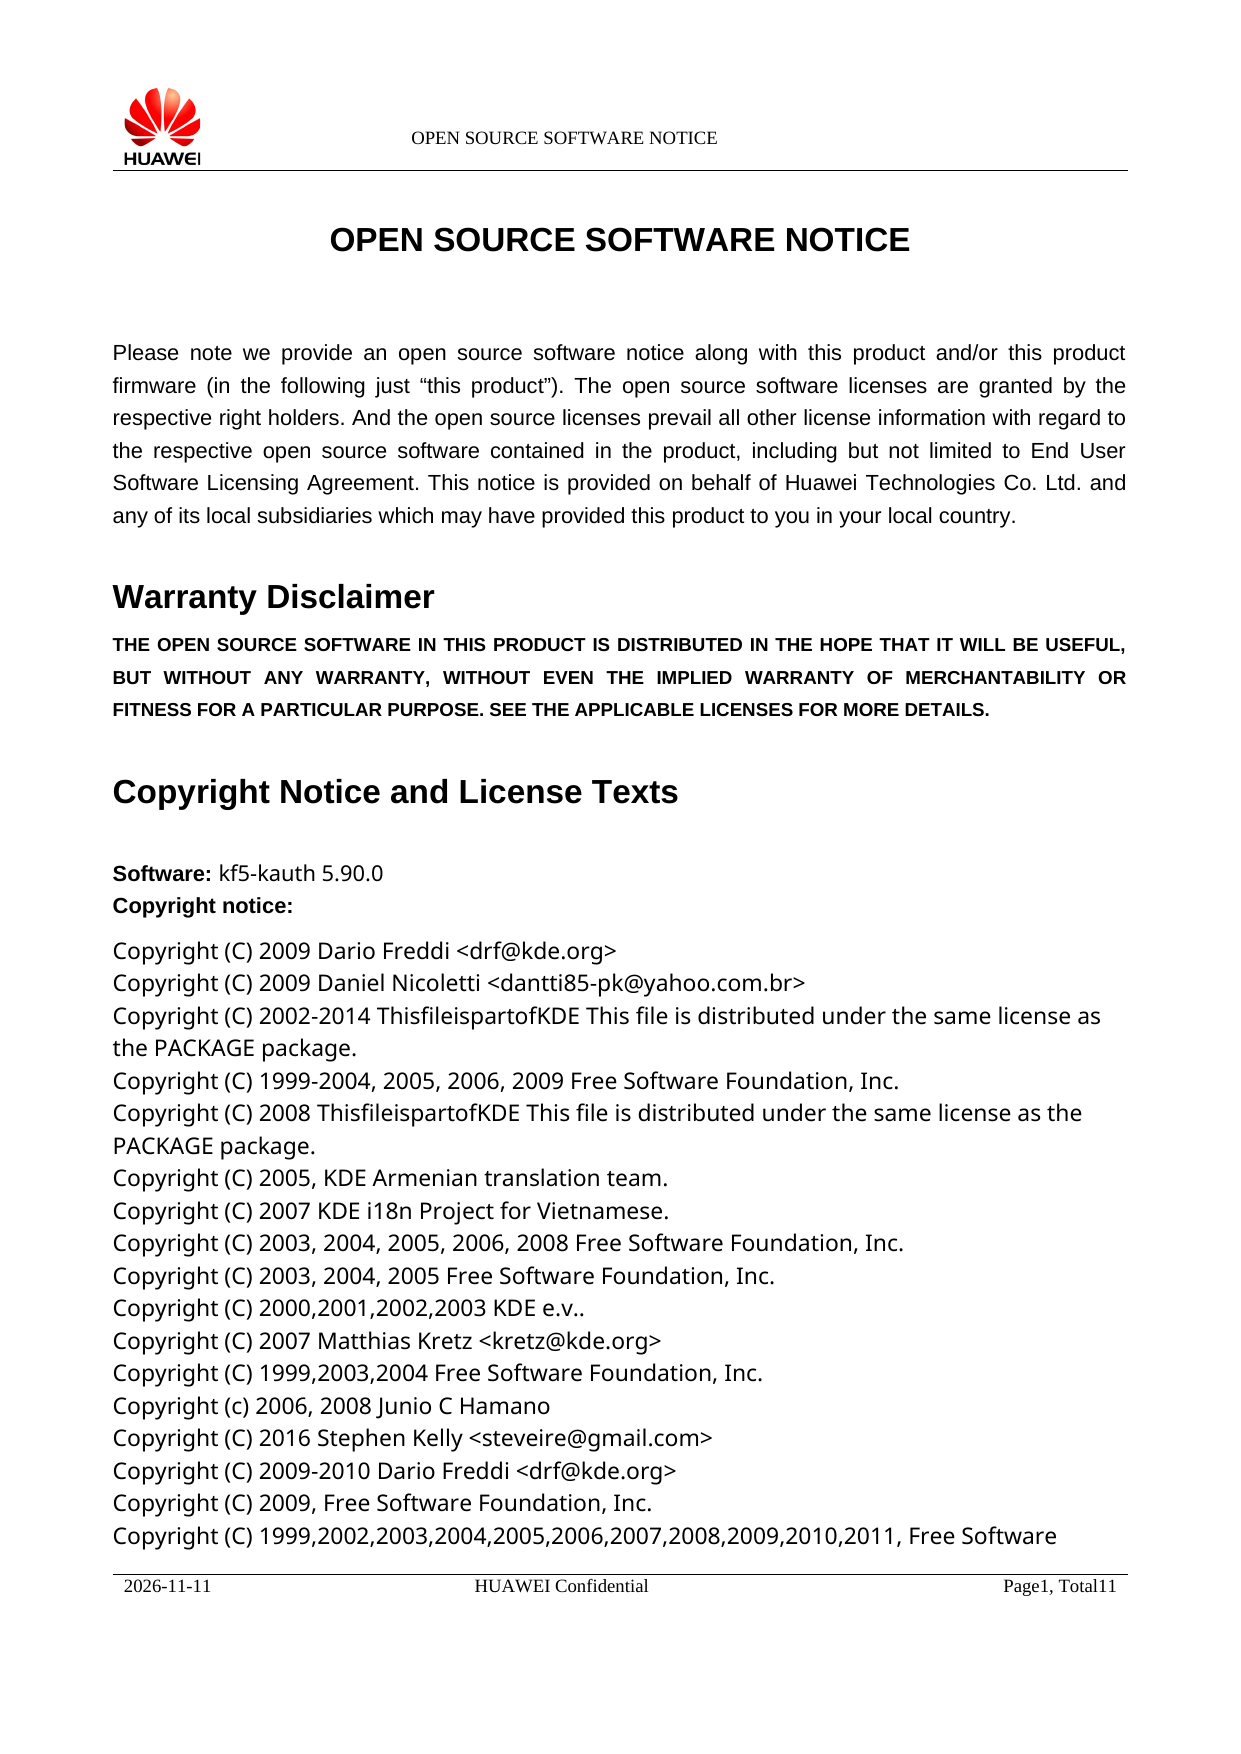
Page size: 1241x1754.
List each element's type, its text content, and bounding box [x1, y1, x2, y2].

text Copyright Notice and License Texts [112, 759, 1128, 824]
text The open source software in this product is distributed in the hope that it will be useful, but WITHOUT ANY WARRANTY, without even the implied warranty of MERCHANTABILITY or FITNESS FOR A PARTICULAR PURPOSE. See the applicable licenses for more details. [112, 629, 1128, 726]
picture [124, 88, 201, 165]
text OPEN SOURCE SOFTWARE NOTICE [112, 206, 1128, 271]
text Warranty Disclaimer [112, 564, 1128, 629]
text Copyright notice: [112, 889, 1128, 921]
text Please note we provide an open source software notice along with this product and/or this product firmware (in the following just “this product”). The open source software licenses are granted by the respective right holders. And the open source licenses prevail all other license information with regard to the respective open source software contained in the product, including but not limited to End User Software Licensing Agreement. This notice is provided on behalf of Huawei Technologies Co. Ltd. and any of its local subsidiaries which may have provided this product to you in your local country. [112, 336, 1128, 531]
title Software: kf5-kauth 5.90.0 [112, 856, 1128, 889]
